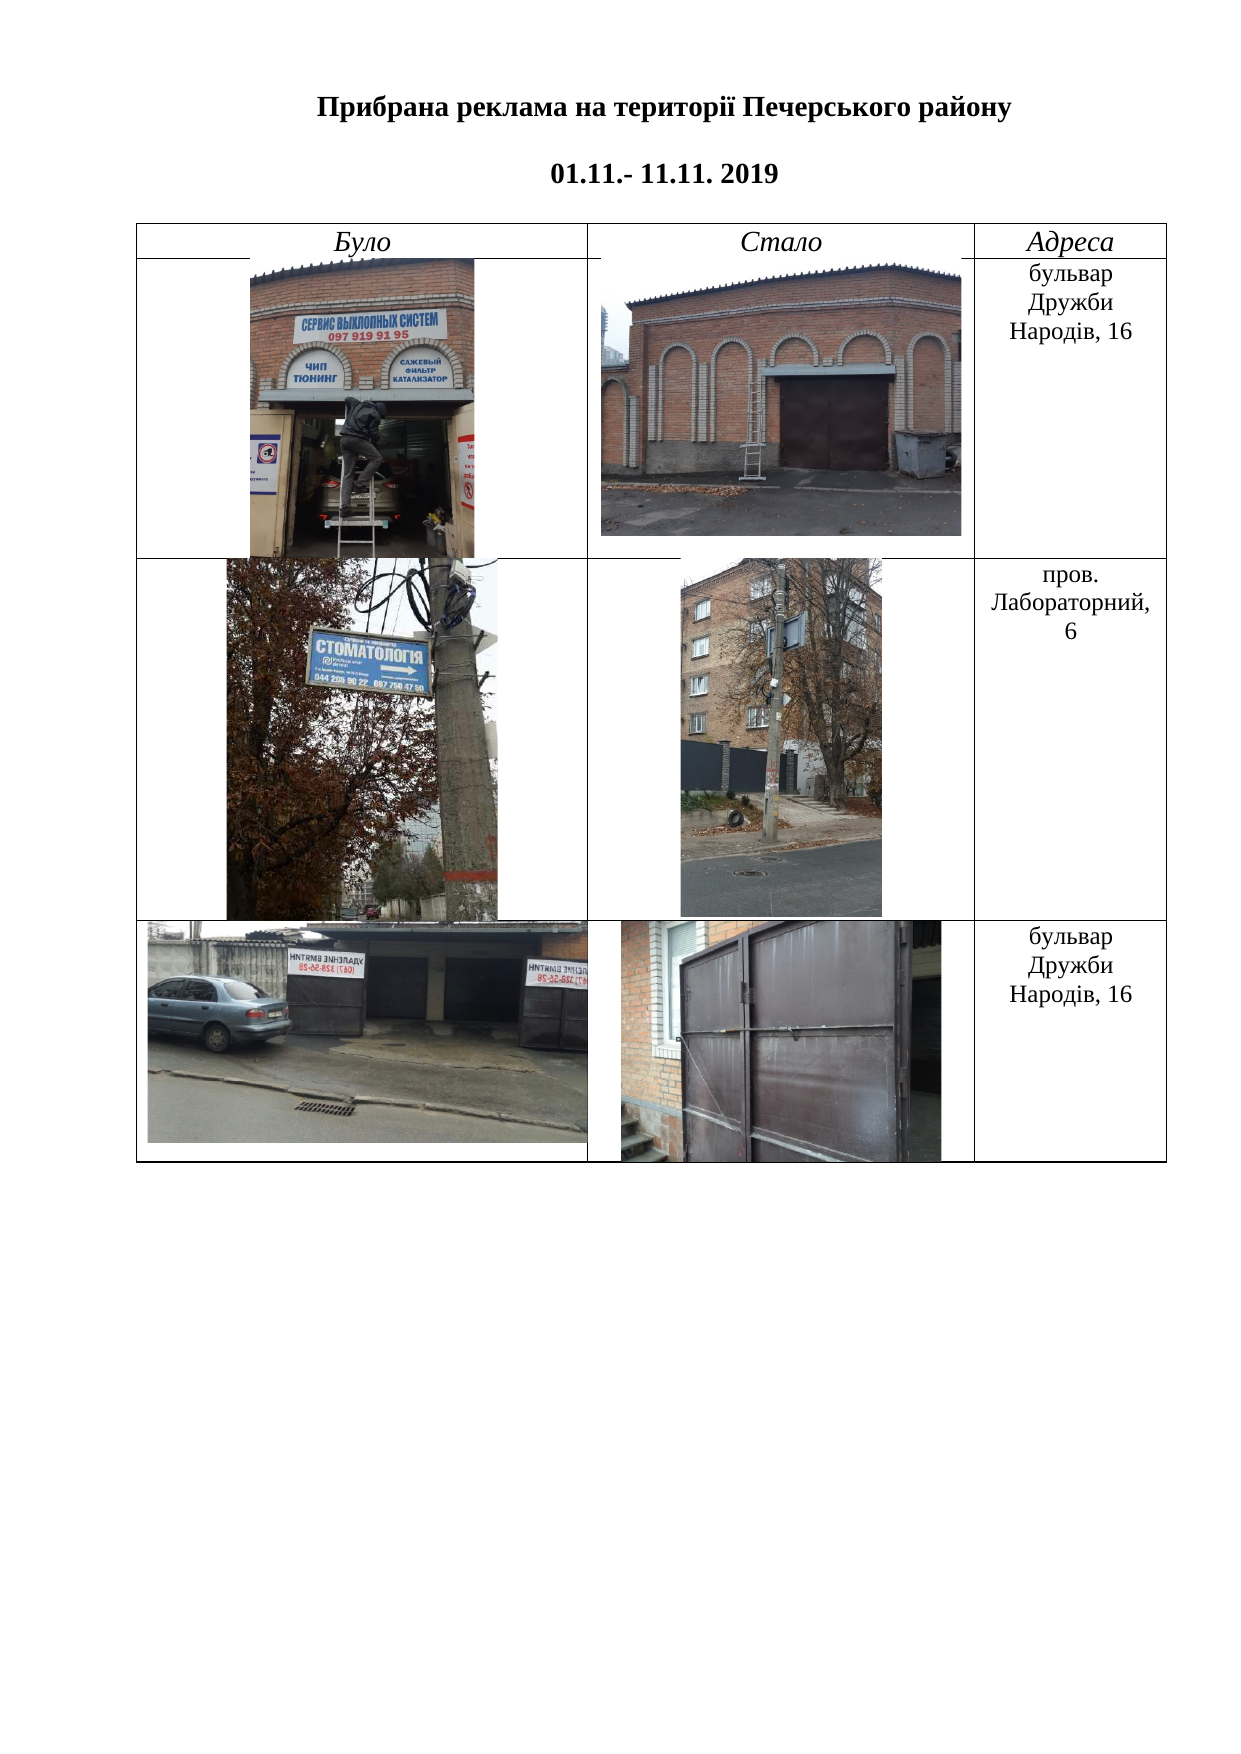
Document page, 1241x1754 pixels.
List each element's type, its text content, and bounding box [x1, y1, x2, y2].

table_cell [137, 559, 226, 920]
table_cell бульвар Дружби Народів, 16 [975, 259, 1166, 558]
picture [601, 258, 962, 536]
table_cell [137, 921, 587, 1161]
text 01.11.- 11.11. 2019 [148, 156, 1181, 189]
table_header Було [137, 224, 587, 257]
table_cell [588, 921, 621, 1161]
picture [147, 258, 588, 1143]
text Прибрана реклама на території Печерського району [148, 89, 1181, 122]
table_cell пров. Лабораторний, 6 [975, 559, 1166, 920]
table_cell [498, 559, 587, 920]
table_cell бульвар Дружби Народів, 16 [975, 921, 1166, 1161]
table_cell [942, 921, 974, 1161]
table_header Адреса [975, 224, 1166, 257]
table_cell [588, 559, 974, 920]
table_cell [475, 259, 587, 558]
table_header Стало [588, 224, 974, 257]
table_cell [137, 259, 250, 558]
table_cell [588, 259, 974, 558]
picture [621, 921, 942, 1162]
picture [680, 558, 882, 917]
